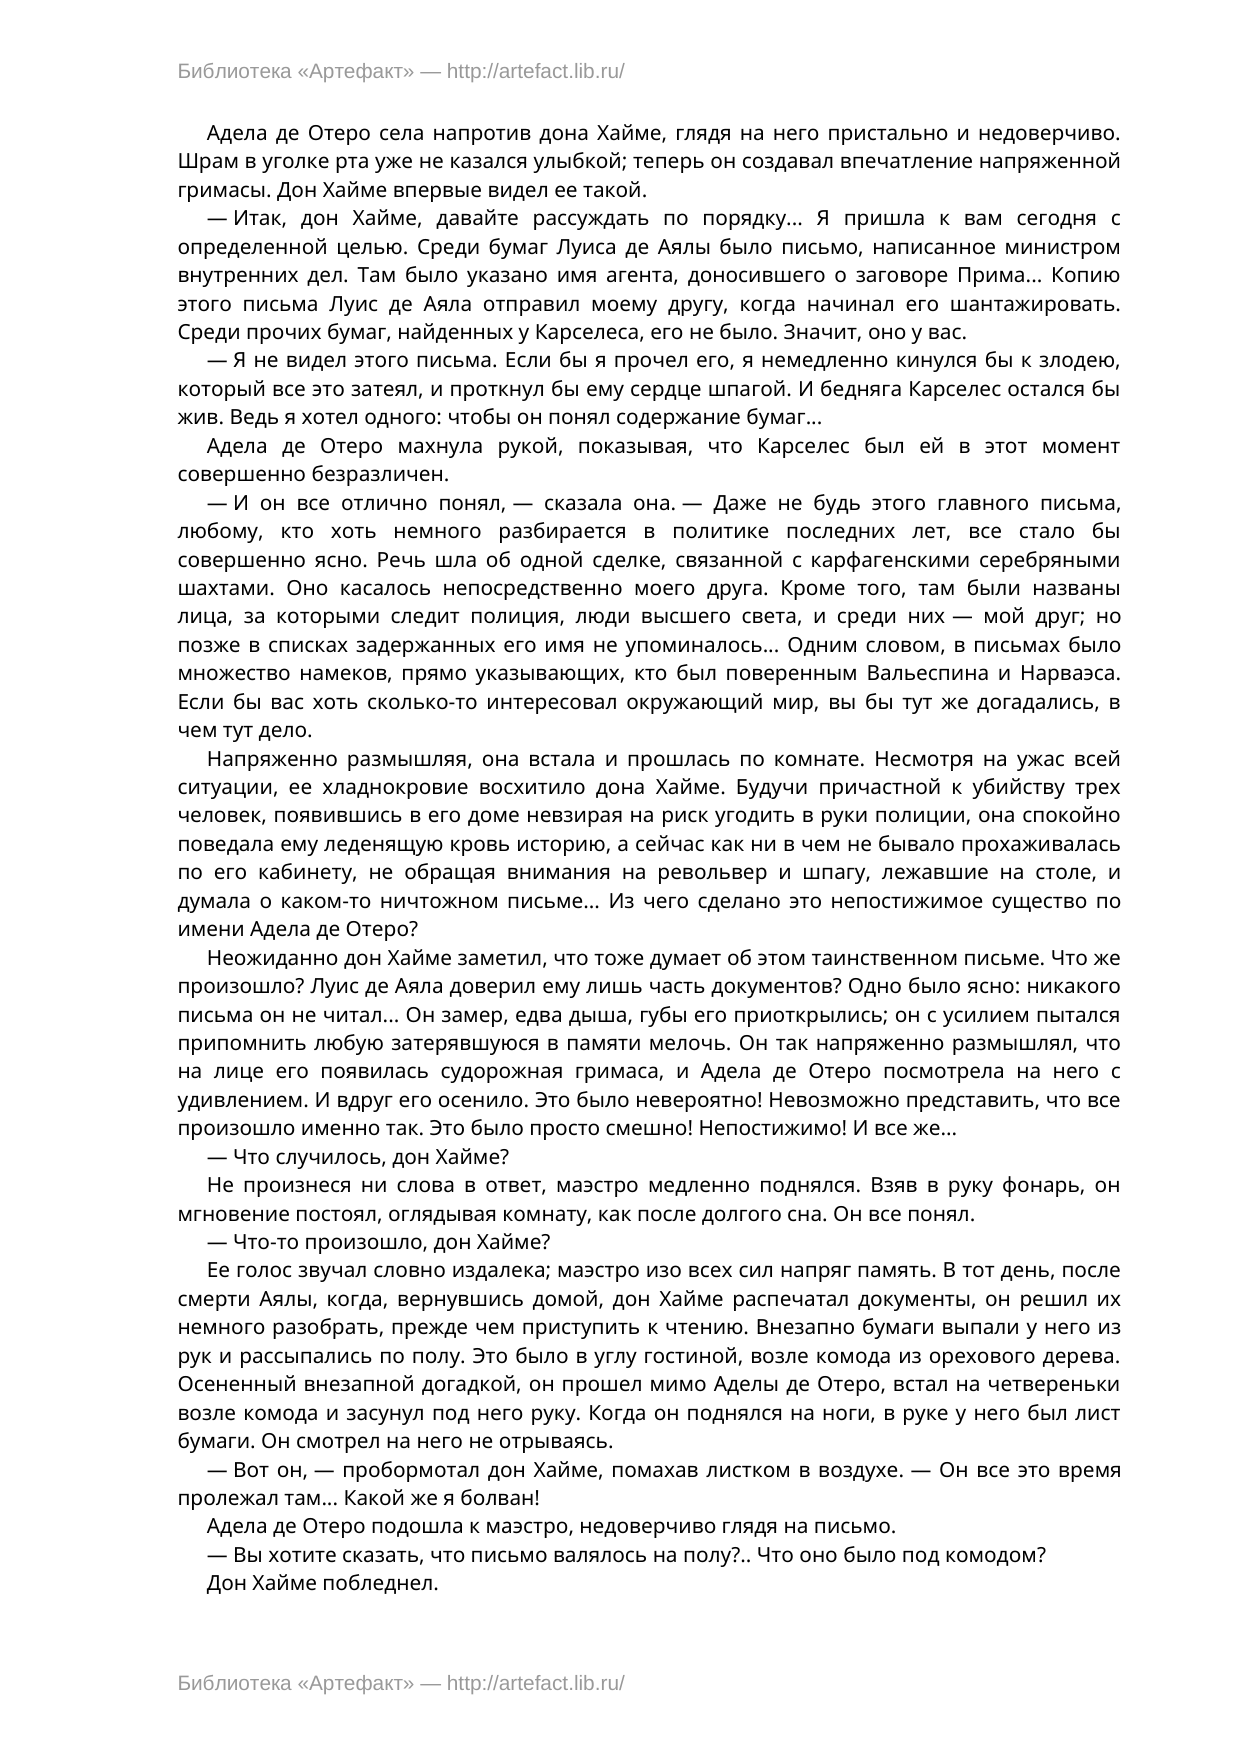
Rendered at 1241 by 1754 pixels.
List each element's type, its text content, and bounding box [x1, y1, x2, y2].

text Адела де Отеро села напротив дона Хайме, глядя на него пристально и недоверчиво. Шрам в уголке рта уже не казался улыбкой; теперь он создавал впечатление напряженной гримасы. Дон Хайме впервые видел ее такой. [177, 118, 1122, 203]
text Напряженно размышляя, она встала и прошлась по комнате. Несмотря на ужас всей ситуации, ее хладнокровие восхитило дона Хайме. Будучи причастной к убийству трех человек, появившись в его доме невзирая на риск угодить в руки полиции, она спокойно поведала ему леденящую кровь историю, а сейчас как ни в чем не бывало прохаживалась по его кабинету, не обращая внимания на револьвер и шпагу, лежавшие на столе, и думала о каком-то ничтожном письме... Из чего сделано это непостижимое существо по имени Адела де Отеро? [177, 744, 1122, 943]
text — Вы хотите сказать, что письмо валялось на полу?.. Что оно было под комодом? [177, 1540, 1122, 1568]
text — Что случилось, дон Хайме? [177, 1142, 1122, 1170]
text Не произнеся ни слова в ответ, маэстро медленно поднялся. Взяв в руку фонарь, он мгновение постоял, оглядывая комнату, как после долгого сна. Он все понял. [177, 1170, 1122, 1227]
text Дон Хайме побледнел. [177, 1568, 1122, 1597]
text — Что-то произошло, дон Хайме? [177, 1227, 1122, 1256]
text Адела де Отеро махнула рукой, показывая, что Карселес был ей в этот момент совершенно безразличен. [177, 431, 1122, 488]
text — Итак, дон Хайме, давайте рассуждать по порядку... Я пришла к вам сегодня с определенной целью. Среди бумаг Луиса де Аялы было письмо, написанное министром внутренних дел. Там было указано имя агента, доносившего о заговоре Прима... Копию этого письма Луис де Аяла отправил моему другу, когда начинал его шантажировать. Среди прочих бумаг, найденных у Карселеса, его не было. Значит, оно у вас. [177, 203, 1122, 346]
text Неожиданно дон Хайме заметил, что тоже думает об этом таинственном письме. Что же произошло? Луис де Аяла доверил ему лишь часть документов? Одно было ясно: никакого письма он не читал... Он замер, едва дыша, губы его приоткрылись; он с усилием пытался припомнить любую затерявшуюся в памяти мелочь. Он так напряженно размышлял, что на лице его появилась судорожная гримаса, и Адела де Отеро посмотрела на него с удивлением. И вдруг его осенило. Это было невероятно! Невозможно представить, что все произошло именно так. Это было просто смешно! Непостижимо! И все же... [177, 943, 1122, 1142]
text Адела де Отеро подошла к маэстро, недоверчиво глядя на письмо. [177, 1512, 1122, 1540]
text Ее голос звучал словно издалека; маэстро изо всех сил напряг память. В тот день, после смерти Аялы, когда, вернувшись домой, дон Хайме распечатал документы, он решил их немного разобрать, прежде чем приступить к чтению. Внезапно бумаги выпали у него из рук и рассыпались по полу. Это было в углу гостиной, возле комода из орехового дерева. Осененный внезапной догадкой, он прошел мимо Аделы де Отеро, встал на четвереньки возле комода и засунул под него руку. Когда он поднялся на ноги, в руке у него был лист бумаги. Он смотрел на него не отрываясь. [177, 1256, 1122, 1455]
text — Вот он, — пробормотал дон Хайме, помахав листком в воздухе. — Он все это время пролежал там... Какой же я болван! [177, 1455, 1122, 1512]
text — Я не видел этого письма. Если бы я прочел его, я немедленно кинулся бы к злодею, который все это затеял, и проткнул бы ему сердце шпагой. И бедняга Карселес остался бы жив. Ведь я хотел одного: чтобы он понял содержание бумаг... [177, 346, 1122, 431]
text — И он все отлично понял, — сказала она. — Даже не будь этого главного письма, любому, кто хоть немного разбирается в политике последних лет, все стало бы совершенно ясно. Речь шла об одной сделке, связанной с карфагенскими серебряными шахтами. Оно касалось непосредственно моего друга. Кроме того, там были названы лица, за которыми следит полиция, люди высшего света, и среди них — мой друг; но позже в списках задержанных его имя не упоминалось... Одним словом, в письмах было множество намеков, прямо указывающих, кто был поверенным Вальеспина и Нарваэса. Если бы вас хоть сколько-то интересовал окружающий мир, вы бы тут же догадались, в чем тут дело. [177, 488, 1122, 744]
